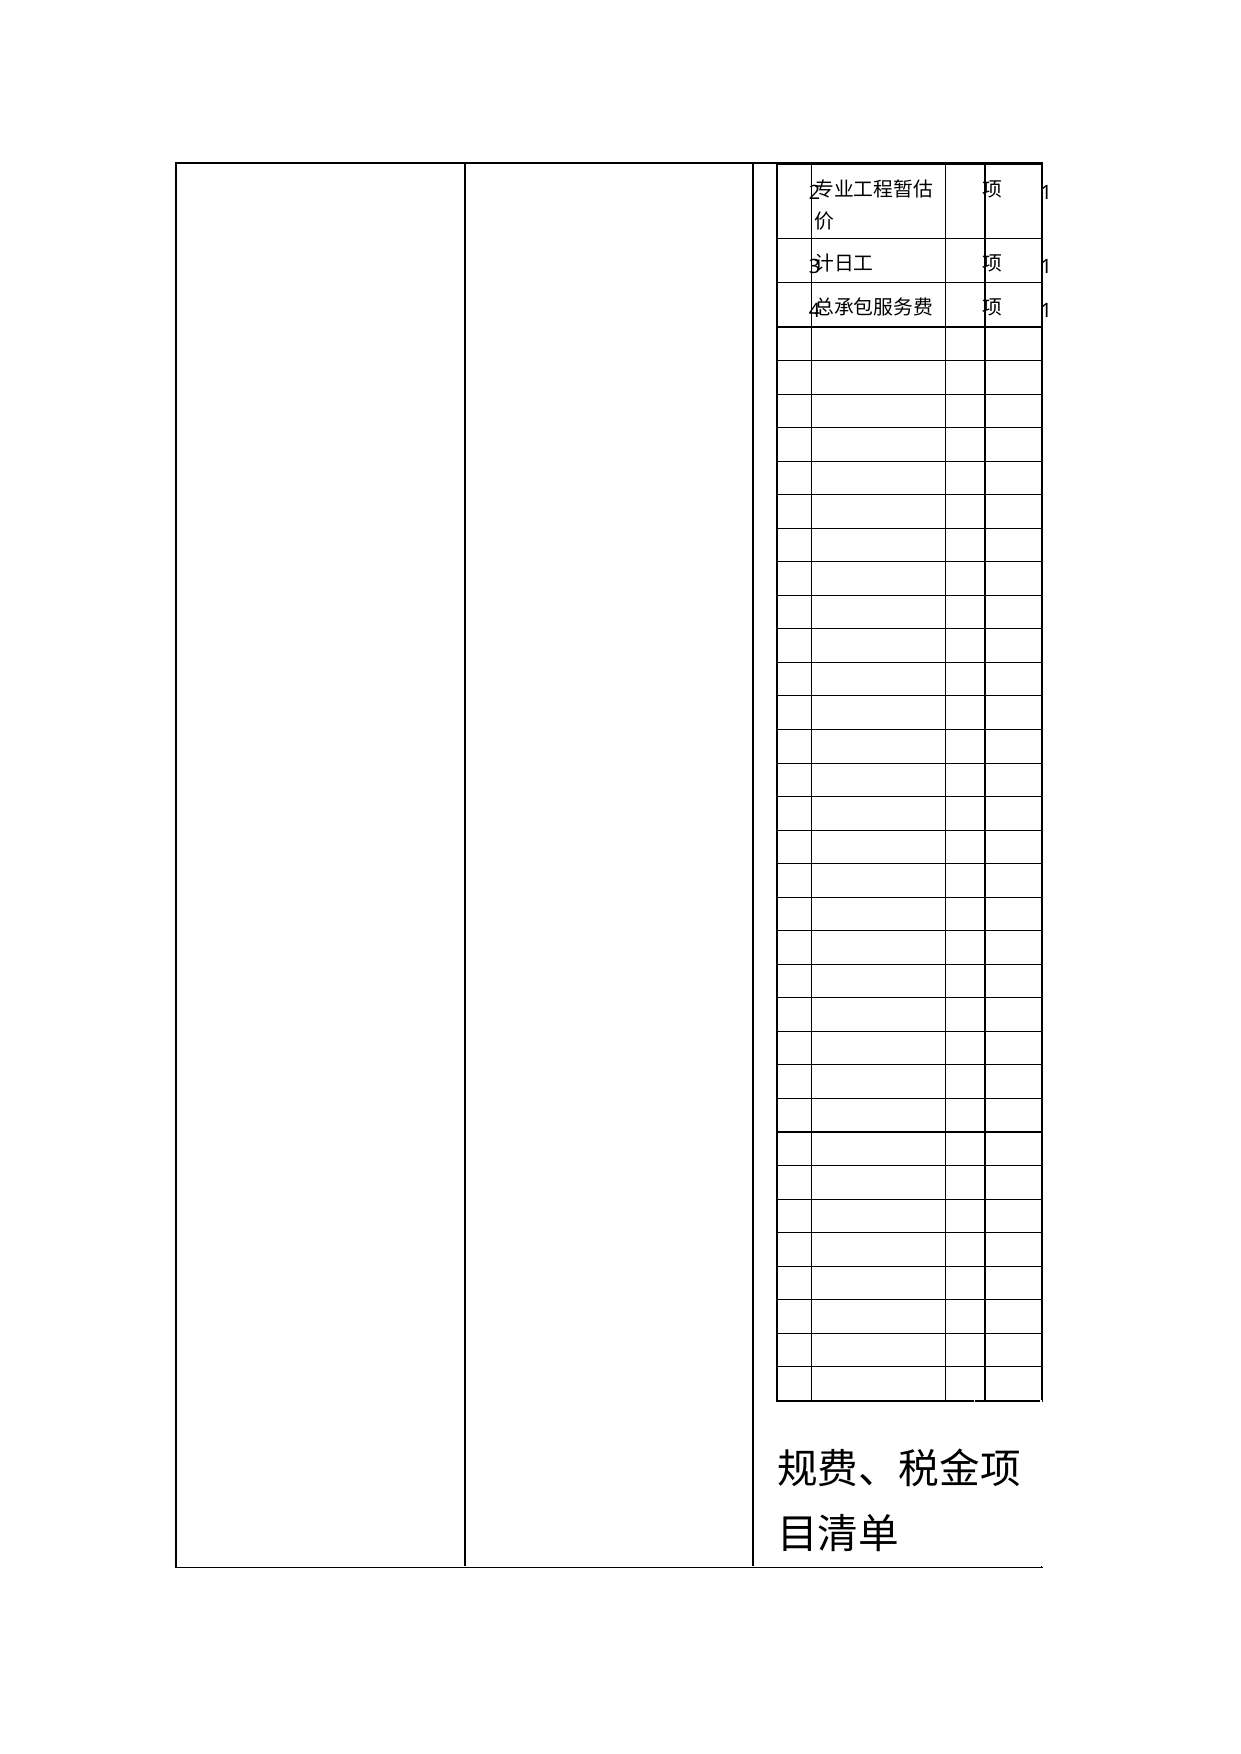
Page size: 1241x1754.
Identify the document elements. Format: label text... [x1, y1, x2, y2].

table_cell [466, 164, 752, 1566]
table_cell 1 [177, 164, 464, 1566]
